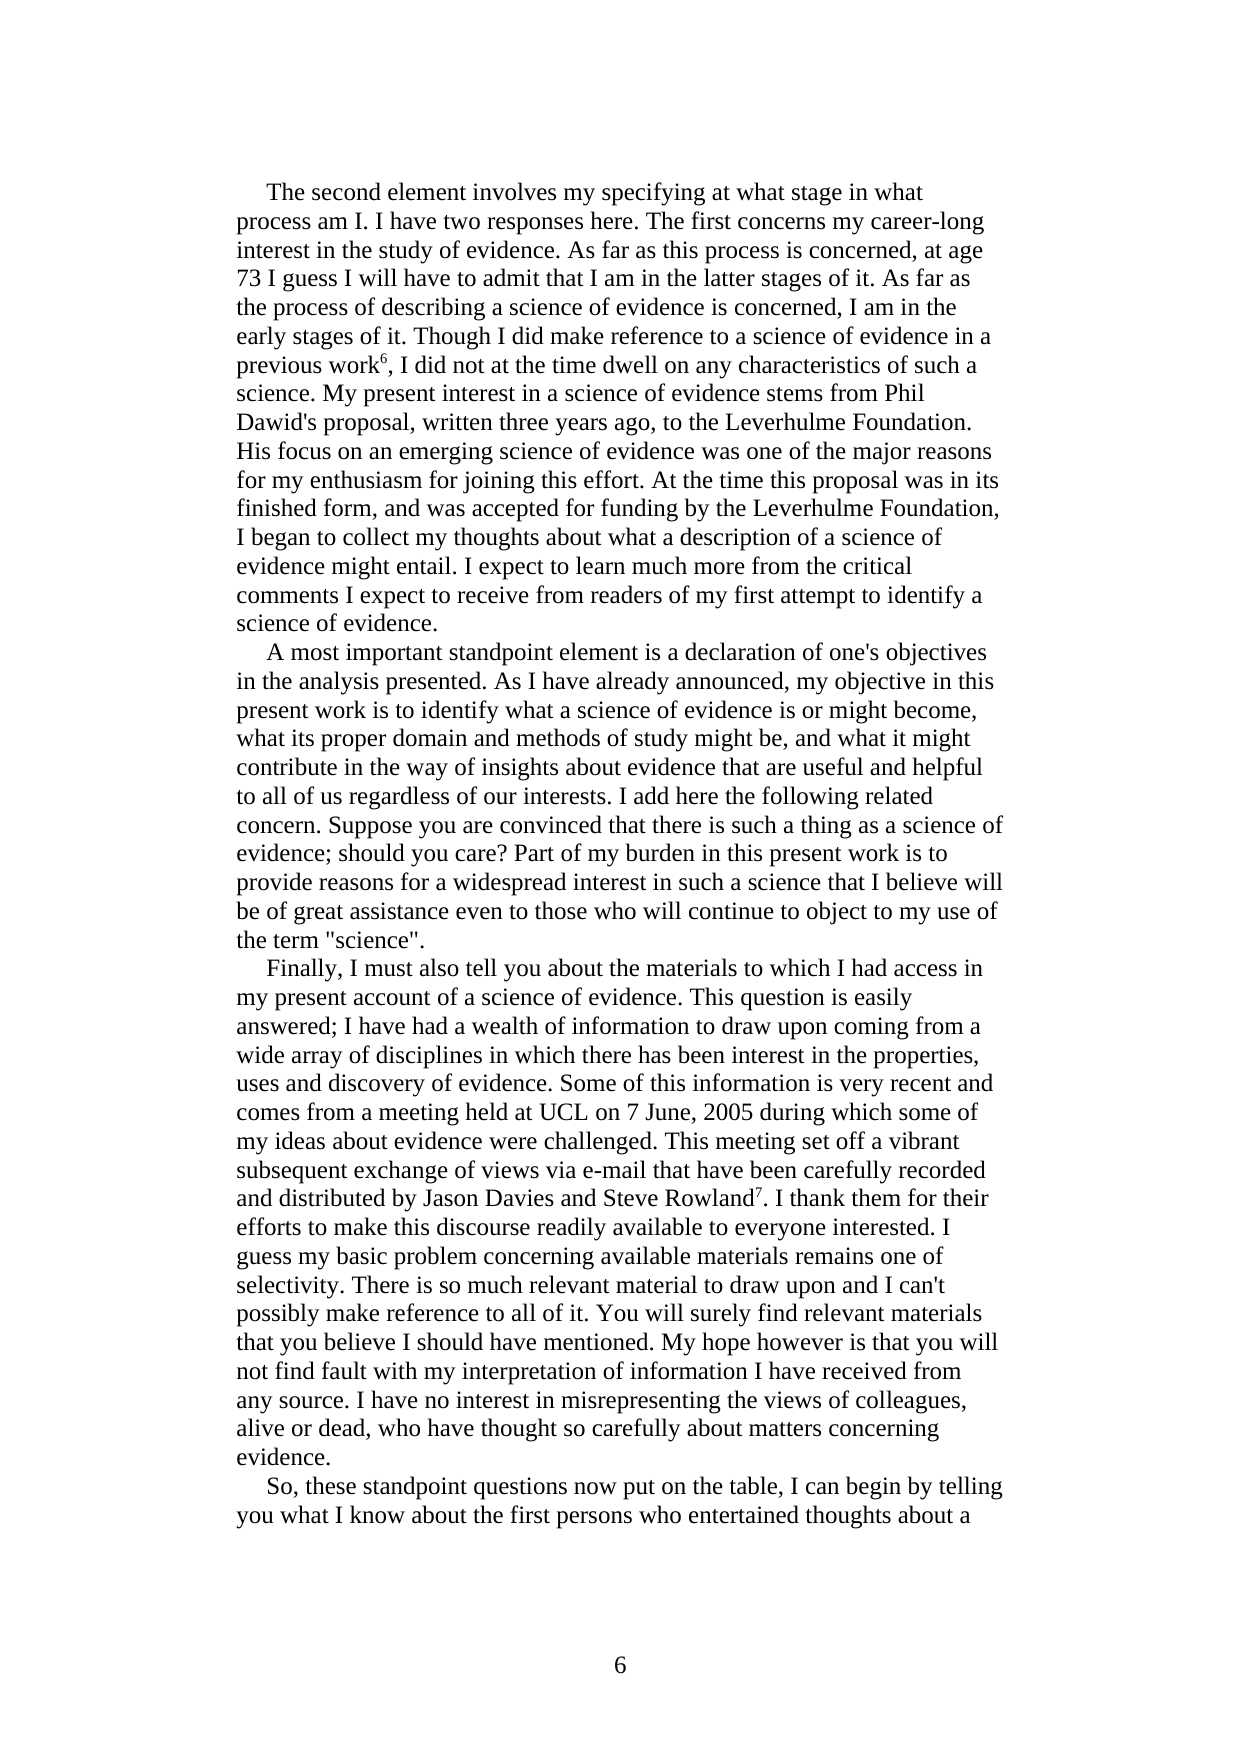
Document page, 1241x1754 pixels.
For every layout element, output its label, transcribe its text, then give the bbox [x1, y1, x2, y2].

text A most important standpoint element is a declaration of one's objectives in the analysis presented. As I have already announced, my objective in this present work is to identify what a science of evidence is or might become, what its proper domain and methods of study might be, and what it might contribute in the way of insights about evidence that are useful and helpful to all of us regardless of our interests. I add here the following related concern. Suppose you are convinced that there is such a thing as a science of evidence; should you care? Part of my burden in this present work is to provide reasons for a widespread interest in such a science that I believe will be of great assistance even to those who will continue to object to my use of the term "science". [236, 637, 1004, 953]
text Finally, I must also tell you about the materials to which I had access in my present account of a science of evidence. This question is easily answered; I have had a wealth of information to draw upon coming from a wide array of disciplines in which there has been interest in the properties, uses and discovery of evidence. Some of this information is very recent and comes from a meeting held at UCL on 7 June, 2005 during which some of my ideas about evidence were challenged. This meeting set off a vibrant subsequent exchange of views via e-mail that have been carefully recorded and distributed by Jason Davies and Steve Rowland. I thank them for their efforts to make this discourse readily available to everyone interested. I guess my basic problem concerning available materials remains one of selectivity. There is so much relevant material to draw upon and I can't possibly make reference to all of it. You will surely find relevant materials that you believe I should have mentioned. My hope however is that you will not find fault with my interpretation of information I have received from any source. I have no interest in misrepresenting the views of colleagues, alive or dead, who have thought so carefully about matters concerning evidence. [236, 953, 1004, 1471]
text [236, 1471, 1004, 1528]
text The second element involves my specifying at what stage in what process am I. I have two responses here. The first concerns my career-long interest in the study of evidence. As far as this process is concerned, at age 73 I guess I will have to admit that I am in the latter stages of it. As far as the process of describing a science of evidence is concerned, I am in the early stages of it. Though I did make reference to a science of evidence in a previous work, I did not at the time dwell on any characteristics of such a science. My present interest in a science of evidence stems from Phil Dawid's proposal, written three years ago, to the Leverhulme Foundation. His focus on an emerging science of evidence was one of the major reasons for my enthusiasm for joining this effort. At the time this proposal was in its finished form, and was accepted for funding by the Leverhulme Foundation, I began to collect my thoughts about what a description of a science of evidence might entail. I expect to learn much more from the critical comments I expect to receive from readers of my first attempt to identify a science of evidence. [236, 177, 1004, 637]
